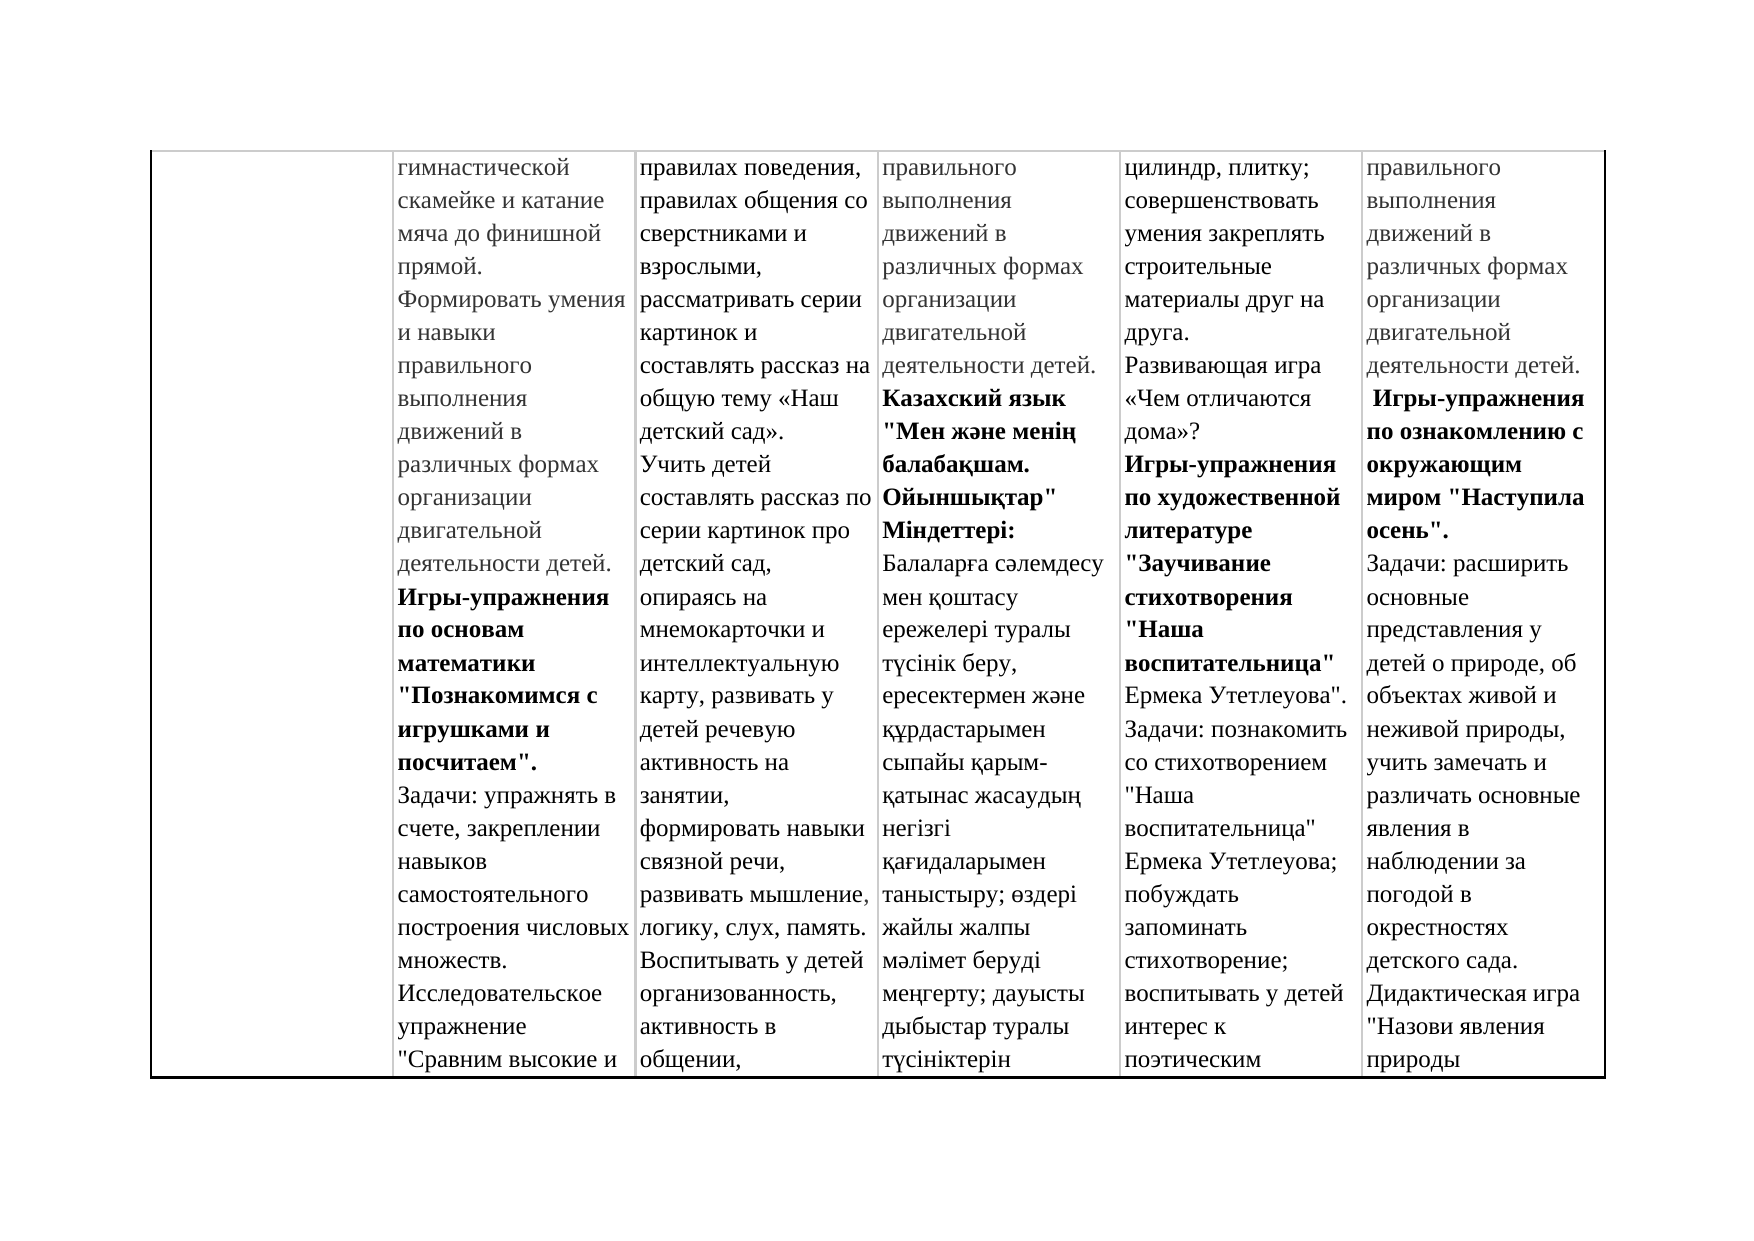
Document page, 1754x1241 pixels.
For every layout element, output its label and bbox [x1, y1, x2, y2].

table_cell [637, 152, 877, 1076]
table_cell [1121, 152, 1361, 1076]
table_cell [152, 152, 392, 1076]
table_cell [394, 152, 634, 1076]
table_cell [879, 152, 1119, 1076]
table_cell [1363, 152, 1604, 1076]
